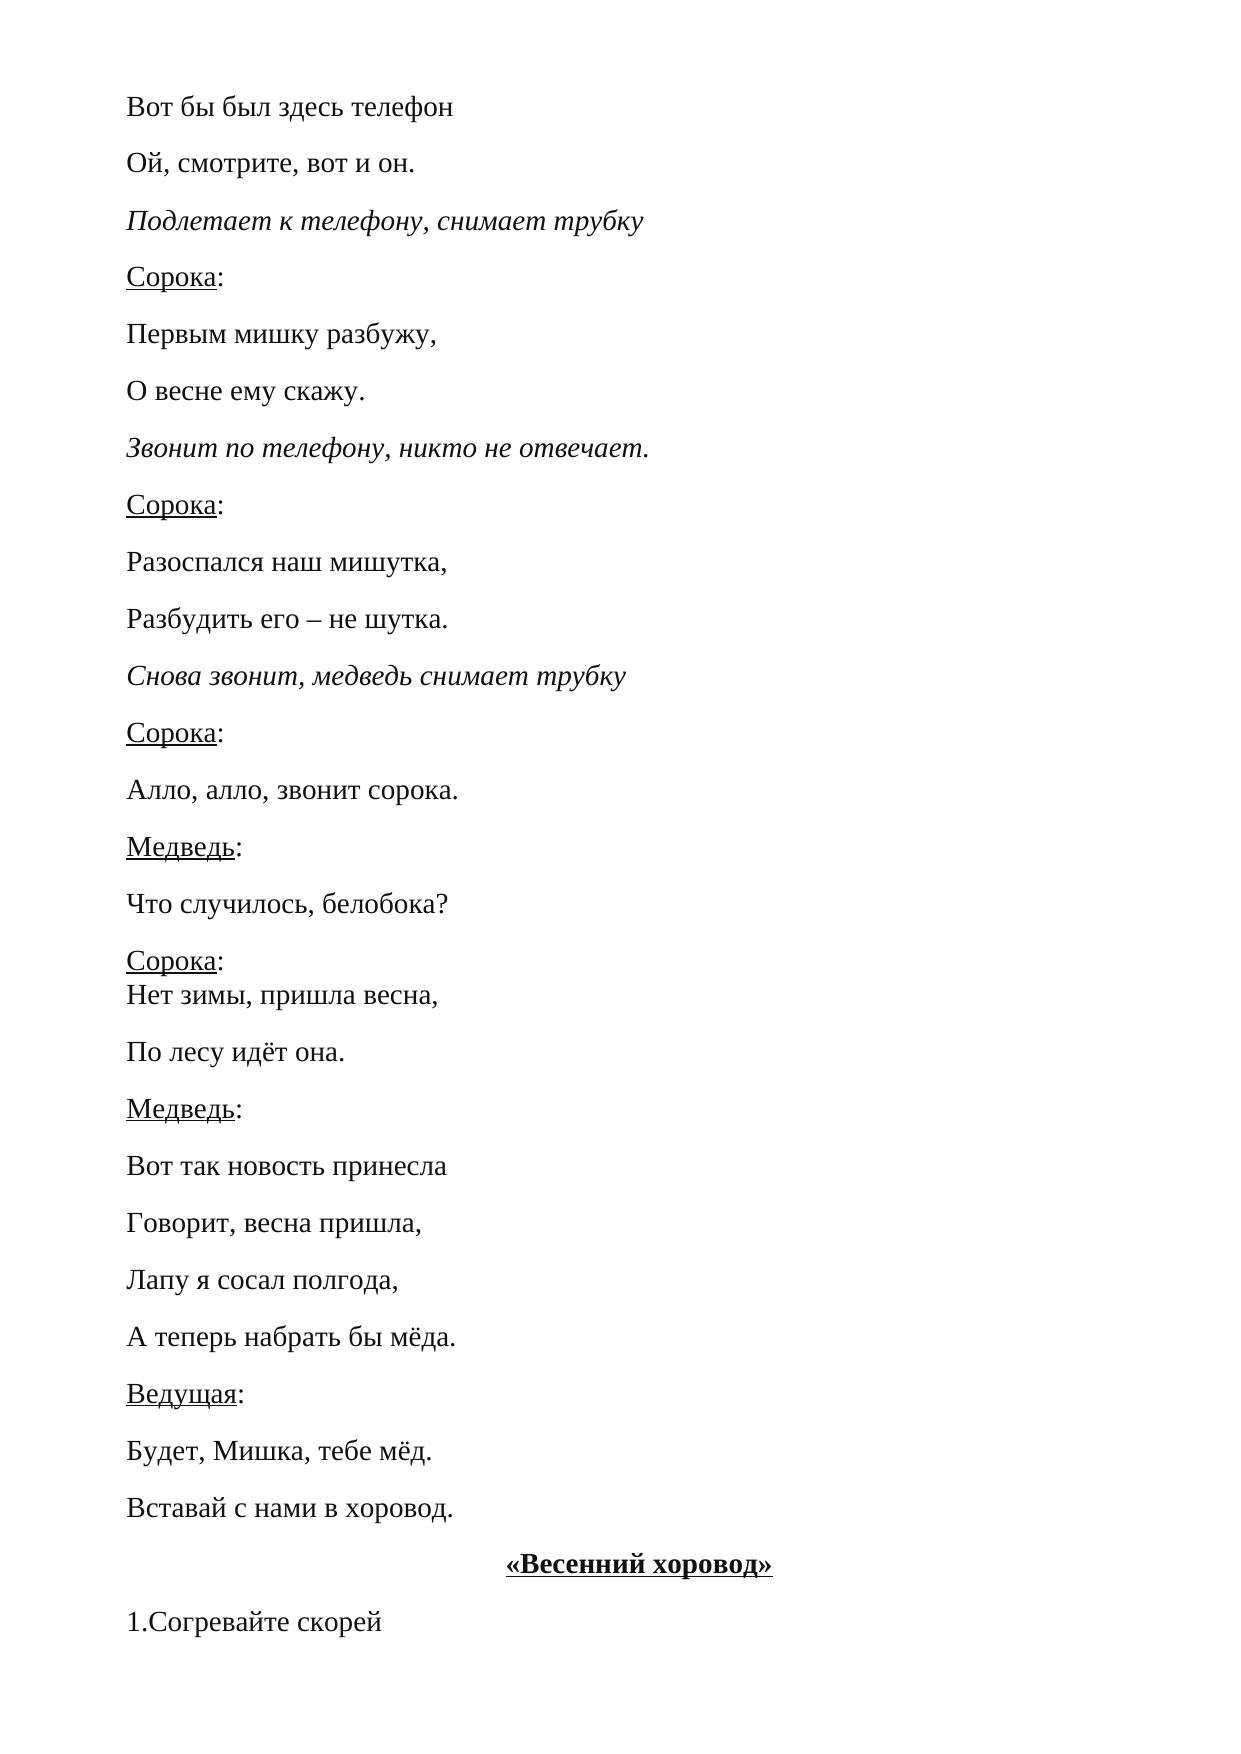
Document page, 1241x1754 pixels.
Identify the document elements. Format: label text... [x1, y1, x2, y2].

text Вставай с нами в хоровод. [89, 1490, 1152, 1523]
text Сорока: [89, 715, 1152, 749]
text Сорока: [89, 943, 1152, 977]
text Разбудить его – не шутка. [89, 601, 1152, 635]
text Будет, Мишка, тебе мёд. [89, 1433, 1152, 1466]
text Вот так новость принесла [89, 1148, 1152, 1181]
text 1.Согревайте скорей [89, 1604, 1152, 1637]
text Говорит, весна пришла, [89, 1205, 1152, 1238]
text Первым мишку разбужу, [89, 317, 1152, 350]
text «Весенний хоровод» [89, 1547, 1152, 1580]
text Сорока: [89, 487, 1152, 521]
text Нет зимы, пришла весна, [89, 977, 1152, 1010]
text Вот бы был здесь телефон [89, 89, 1152, 122]
text По лесу идёт она. [89, 1034, 1152, 1067]
text Ведущая: [89, 1376, 1152, 1409]
text Что случилось, белобока? [89, 886, 1152, 920]
text Разоспался наш мишутка, [89, 544, 1152, 578]
text Алло, алло, звонит сорока. [89, 772, 1152, 806]
text А теперь набрать бы мёда. [89, 1319, 1152, 1352]
text Подлетает к телефону, снимает трубку [89, 203, 1152, 236]
text О весне ему скажу. [89, 373, 1152, 407]
text Снова звонит, медведь снимает трубку [89, 658, 1152, 692]
text Звонит по телефону, никто не отвечает. [89, 431, 1152, 464]
text Медведь: [89, 1091, 1152, 1124]
text Медведь: [89, 829, 1152, 863]
text Ой, смотрите, вот и он. [89, 146, 1152, 179]
text Сорока: [89, 259, 1152, 293]
text Лапу я сосал полгода, [89, 1262, 1152, 1295]
